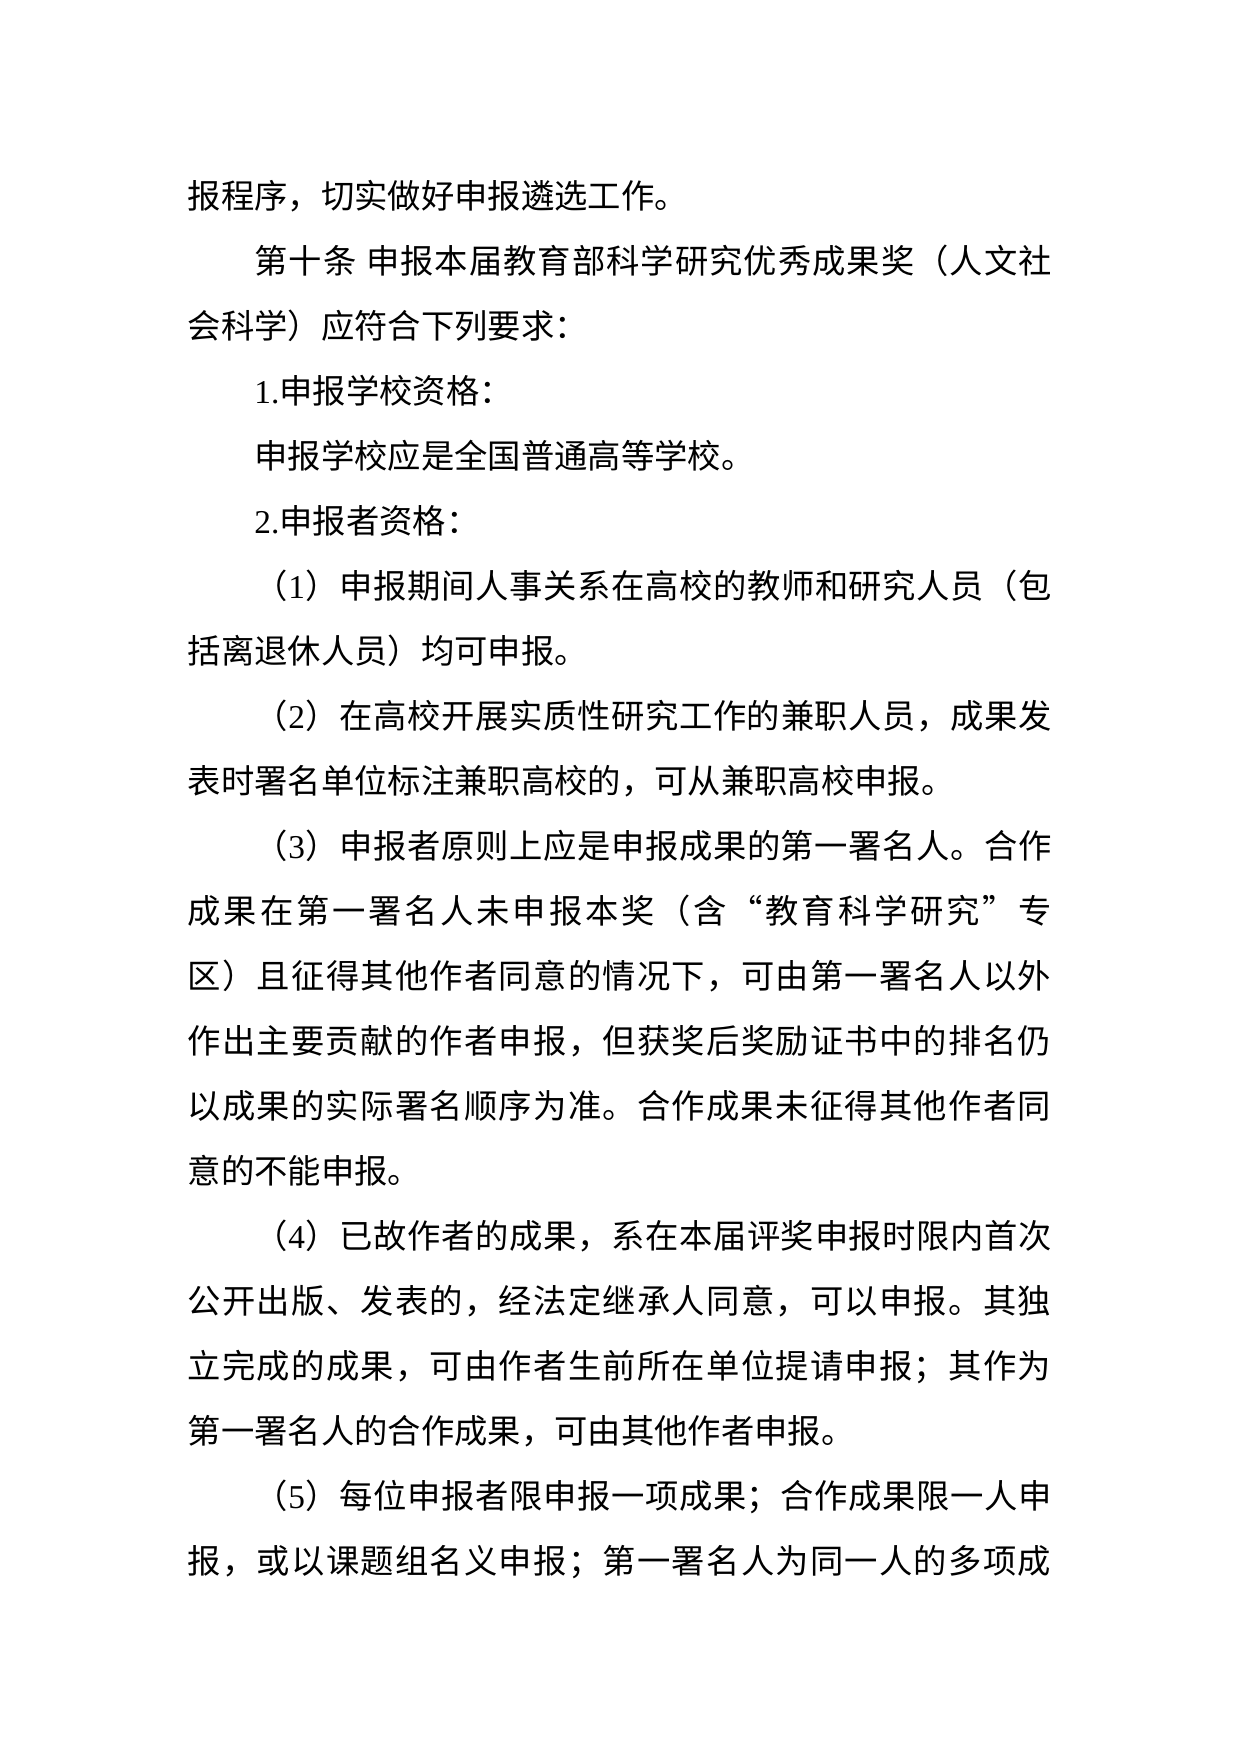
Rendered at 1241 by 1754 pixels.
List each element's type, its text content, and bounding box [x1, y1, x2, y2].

text （4）已故作者的成果，系在本届评奖申报时限内首次公开出版、发表的，经法定继承人同意，可以申报。其独立完成的成果，可由作者生前所在单位提请申报；其作为第一署名人的合作成果，可由其他作者申报。 [187, 1202, 1053, 1462]
text 1.申报学校资格： [187, 357, 1053, 422]
text 申报学校应是全国普通高等学校。 [187, 422, 1053, 487]
text （2）在高校开展实质性研究工作的兼职人员，成果发表时署名单位标注兼职高校的，可从兼职高校申报。 [187, 682, 1053, 812]
text 第十条 申报本届教育部科学研究优秀成果奖（人文社会科学）应符合下列要求： [187, 227, 1053, 357]
text （3）申报者原则上应是申报成果的第一署名人。合作成果在第一署名人未申报本奖（含“教育科学研究”专区）且征得其他作者同意的情况下，可由第一署名人以外作出主要贡献的作者申报，但获奖后奖励证书中的排名仍以成果的实际署名顺序为准。合作成果未征得其他作者同意的不能申报。 [187, 812, 1053, 1202]
text （1）申报期间人事关系在高校的教师和研究人员（包括离退休人员）均可申报。 [187, 552, 1053, 682]
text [187, 162, 1053, 227]
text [187, 1462, 1053, 1592]
text 2.申报者资格： [187, 487, 1053, 552]
